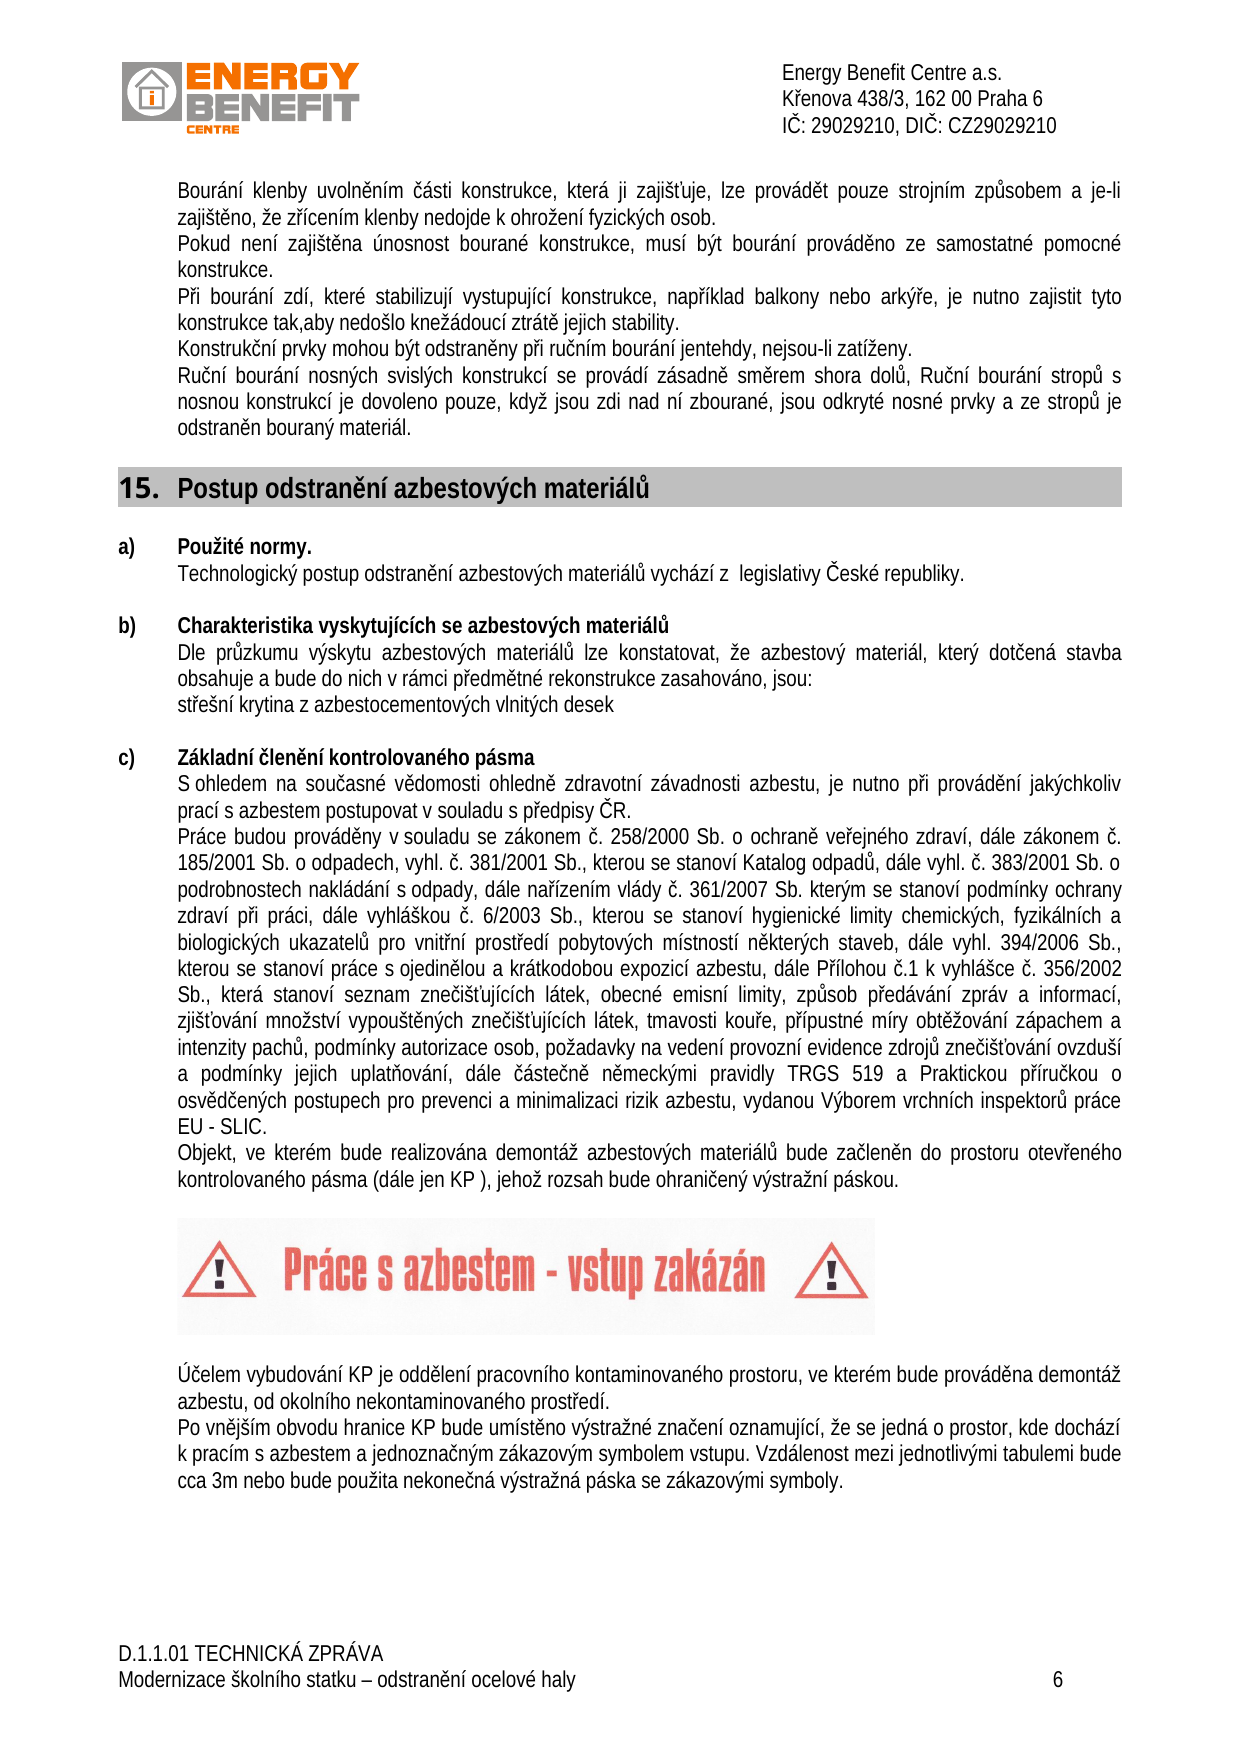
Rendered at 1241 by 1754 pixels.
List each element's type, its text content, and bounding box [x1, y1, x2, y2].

picture [177, 1218, 875, 1335]
text Při bourání zdí, které stabilizují vystupující konstrukce, například balkony nebo arkýře, je nutno zajistit tyto konstrukce tak,aby nedošlo knežádoucí ztrátě jejich stability. [177, 283, 1122, 335]
text Po vnějším obvodu hranice KP bude umístěno výstražné značení oznamující, že se jedná o prostor, kde dochází k pracím s azbestem a jednoznačným zákazovým symbolem vstupu. Vzdálenost mezi jednotlivými tabulemi bude cca 3m nebo bude použita nekonečná výstražná páska se zákazovými symboly. [177, 1414, 1122, 1493]
text Objekt, ve kterém bude realizována demontáž azbestových materiálů bude začleněn do prostoru otevřeného kontrolovaného pásma (dále jen KP ), jehož rozsah bude ohraničený výstražní páskou. [177, 1139, 1122, 1192]
text střešní krytina z azbestocementových vlnitých desek [177, 691, 1122, 718]
text Konstrukční prvky mohou být odstraněny při ručním bourání jentehdy, nejsou-li zatíženy. [177, 335, 1122, 362]
list Základní členění kontrolovaného pásma [118, 744, 1122, 770]
text Práce budou prováděny v souladu se zákonem č. 258/2000 Sb. o ochraně veřejného zdraví, dále zákonem č. 185/2001 Sb. o odpadech, vyhl. č. 381/2001 Sb., kterou se stanoví Katalog odpadů, dále vyhl. č. 383/2001 Sb. o podrobnostech nakládání s odpady, dále nařízením vlády č. 361/2007 Sb. kterým se stanoví podmínky ochrany zdraví při práci, dále vyhláškou č. 6/2003 Sb., kterou se stanoví hygienické limity chemických, fyzikálních a biologických ukazatelů pro vnitřní prostředí pobytových místností některých staveb, dále vyhl. 394/2006 Sb., kterou se stanoví práce s ojedinělou a krátkodobou expozicí azbestu, dále Přílohou č.1 k vyhlášce č. 356/2002 Sb., která stanoví seznam znečišťujících látek, obecné emisní limity, způsob předávání zpráv a informací, zjišťování množství vypouštěných znečišťujících látek, tmavosti kouře, přípustné míry obtěžování zápachem a intenzity pachů, podmínky autorizace osob, požadavky na vedení provozní evidence zdrojů znečišťování ovzduší a podmínky jejich uplatňování, dále částečně německými pravidly TRGS Praktickou příručkou o osvědčených postupech pro prevenci a minimalizaci rizik azbestu, vydanou Výborem vrchních inspektorů práce EU - SLIC. [177, 823, 1122, 1139]
text Účelem vybudování KP je oddělení pracovního kontaminovaného prostoru, ve kterém bude prováděna demontáž azbestu, od okolního nekontaminovaného prostředí. [177, 1361, 1122, 1414]
text Pokud není zajištěna únosnost bourané konstrukce, musí být bourání prováděno ze samostatné pomocné konstrukce. [177, 230, 1122, 283]
subtitle Postup odstranění azbestových materiálů [118, 467, 1122, 507]
text Dle průzkumu výskytu azbestových materiálů lze konstatovat, že azbestový materiál, který dotčená stavba obsahuje a bude do nich v rámci předmětné rekonstrukce zasahováno, jsou: [177, 638, 1122, 691]
text S ohledem na současné vědomosti ohledně zdravotní závadnosti azbestu, je nutno při provádění jakýchkoliv prací s azbestem postupovat v souladu s předpisy ČR. [177, 770, 1122, 823]
list Charakteristika vyskytujících se azbestových materiálů [118, 612, 1122, 638]
text Ruční bourání nosných svislých konstrukcí se provádí zásadně směrem shora dolů, Ruční bourání stropů s nosnou konstrukcí je dovoleno pouze, když jsou zdi nad ní zbourané, jsou odkryté nosné prvky a ze stropů je odstraněn bouraný materiál. [177, 362, 1122, 441]
text Technologický postup odstranění azbestových materiálů vychází z legislativy České republiky. [177, 559, 1122, 586]
text Bourání klenby uvolněním části konstrukce, která ji zajišťuje, lze provádět pouze strojním způsobem a je-li zajištěno, že zřícením klenby nedojde k ohrožení fyzických osob. [177, 177, 1122, 230]
list Použité normy. [118, 533, 1122, 559]
